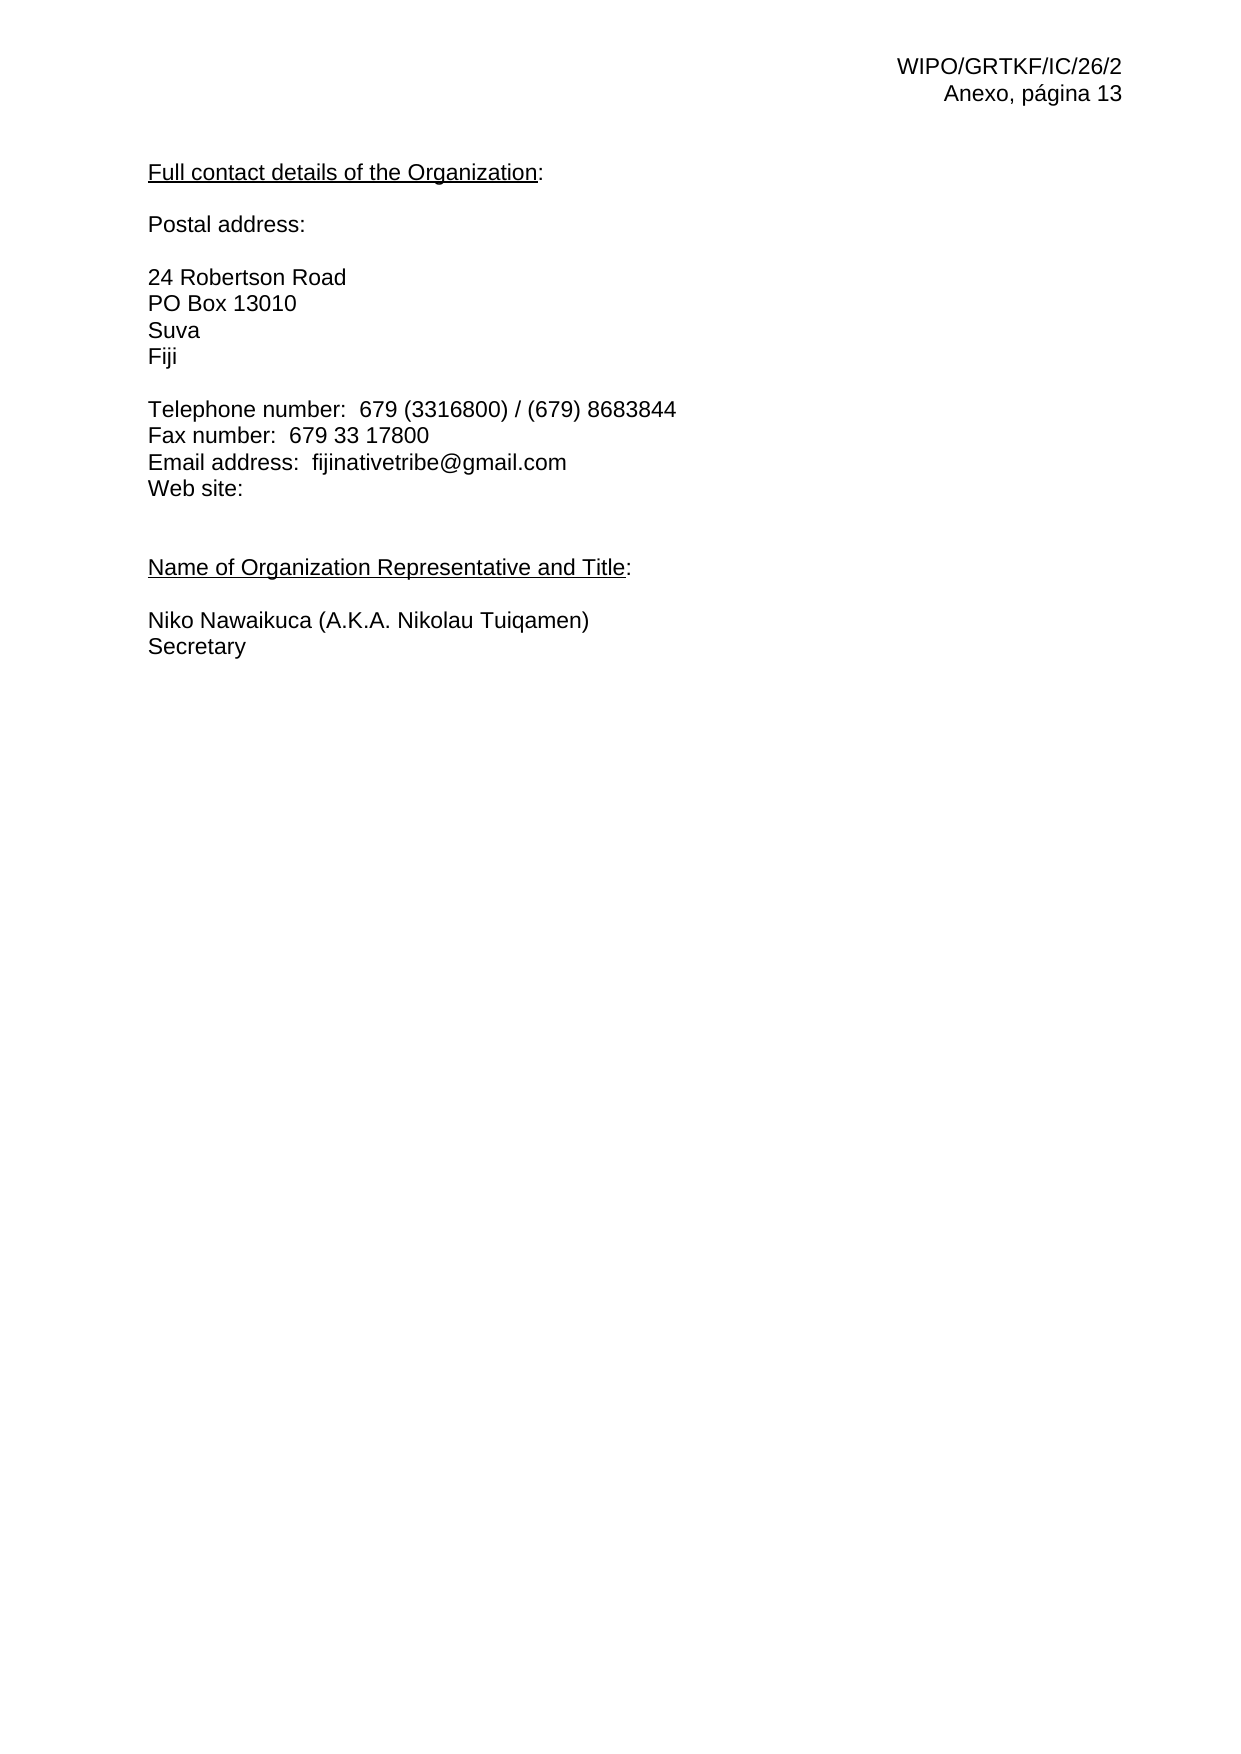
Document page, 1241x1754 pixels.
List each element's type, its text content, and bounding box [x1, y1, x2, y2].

text Postal address: [148, 211, 1122, 238]
text Full contact details of the Organization: [148, 158, 1122, 185]
text Web site: [148, 475, 1122, 501]
text Name of Organization Representative and Title: [148, 554, 1122, 580]
text Suva [148, 317, 1122, 343]
text Email address: fijinativetribe@gmail.com [148, 448, 1122, 475]
text 24 Robertson Road [148, 264, 1122, 290]
text PO Box 13010 [148, 290, 1122, 317]
text Fax number: 679 33 17800 [148, 422, 1122, 448]
text Fiji [148, 343, 1122, 369]
text Secretary [148, 633, 1122, 659]
text Telephone number: 679 (3316800) / (679) 8683844 [148, 396, 1122, 422]
text Niko Nawaikuca (A.K.A. Nikolau Tuiqamen) [148, 607, 1122, 633]
